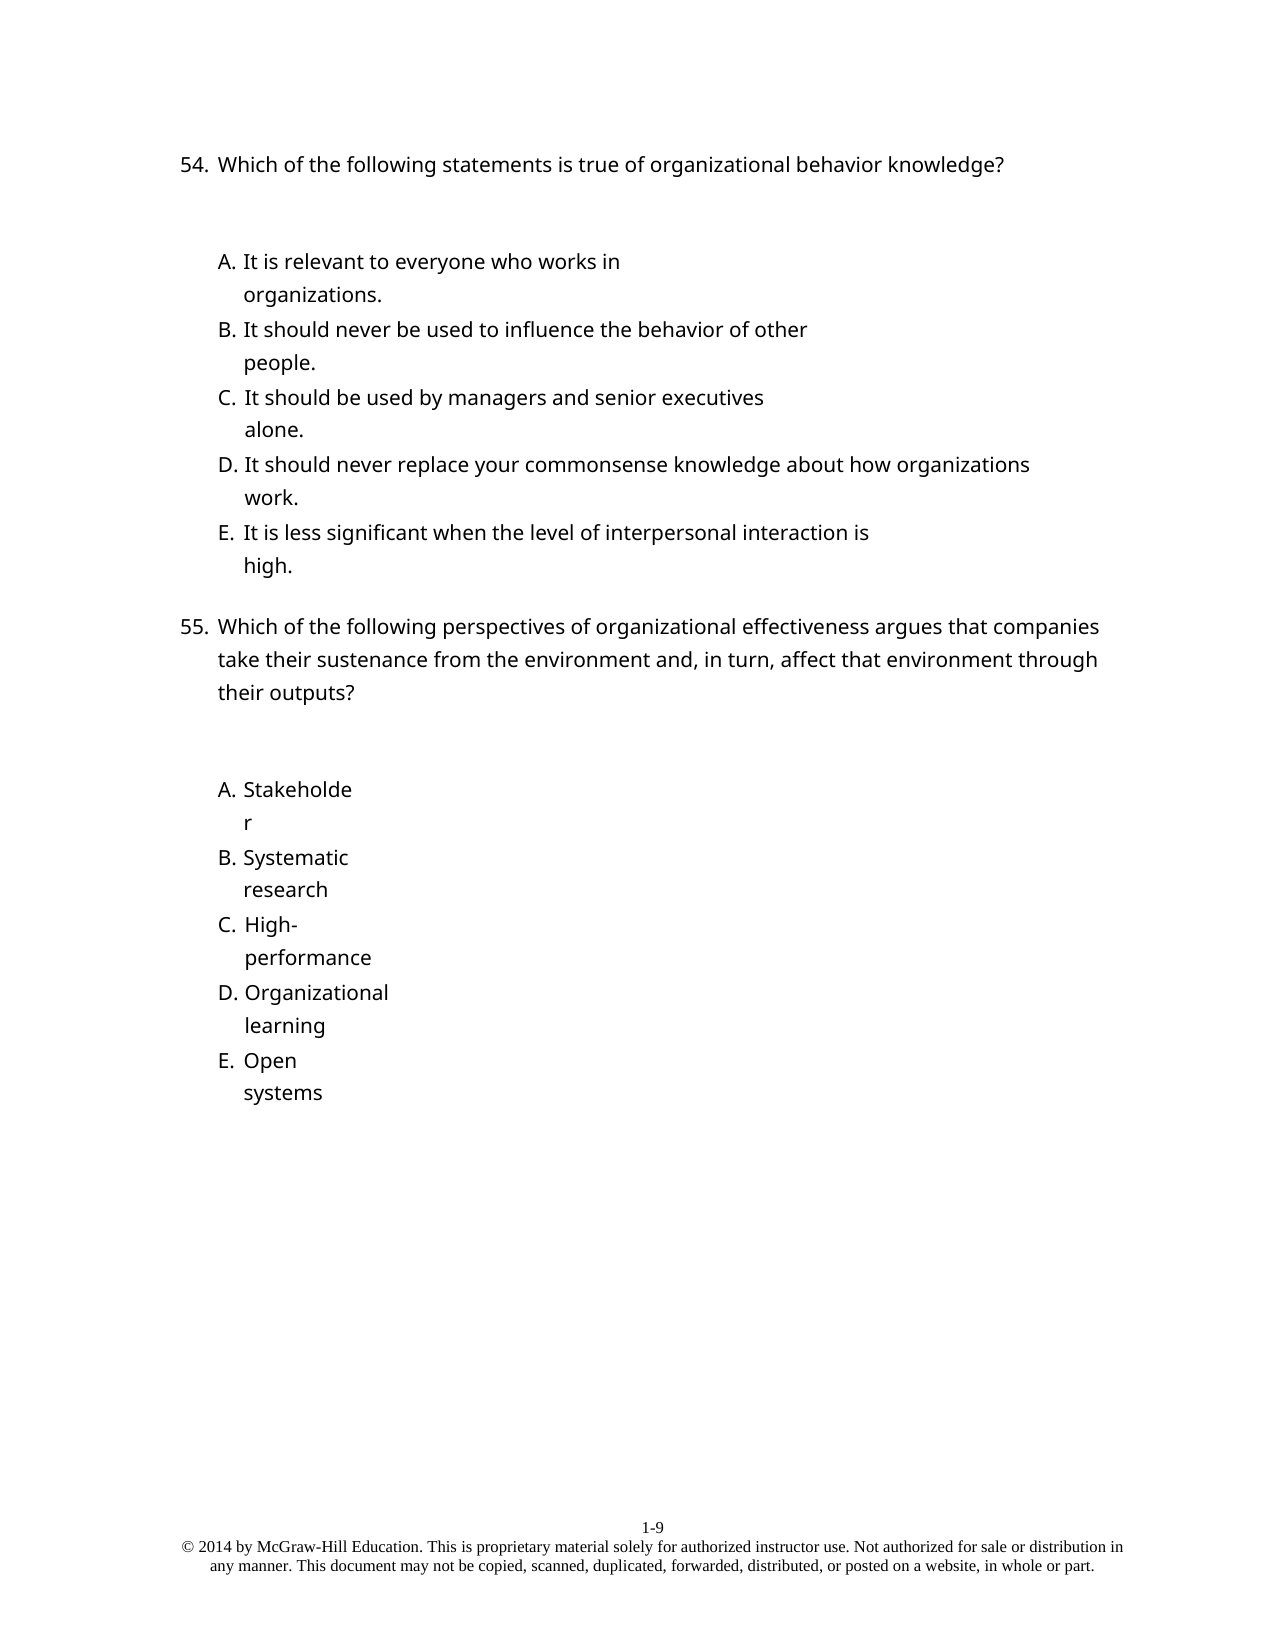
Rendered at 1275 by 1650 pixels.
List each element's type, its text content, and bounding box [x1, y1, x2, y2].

table_header 54. [180, 150, 218, 583]
table_header Which of the following statements is true of organizational behavior knowledge? [218, 150, 1125, 583]
table_header 55. [180, 613, 218, 1111]
table_header Which of the following perspectives of organizational effectiveness argues that companies take their sustenance from the environment and, in turn, affect that environment through their outputs? [218, 613, 1125, 1111]
